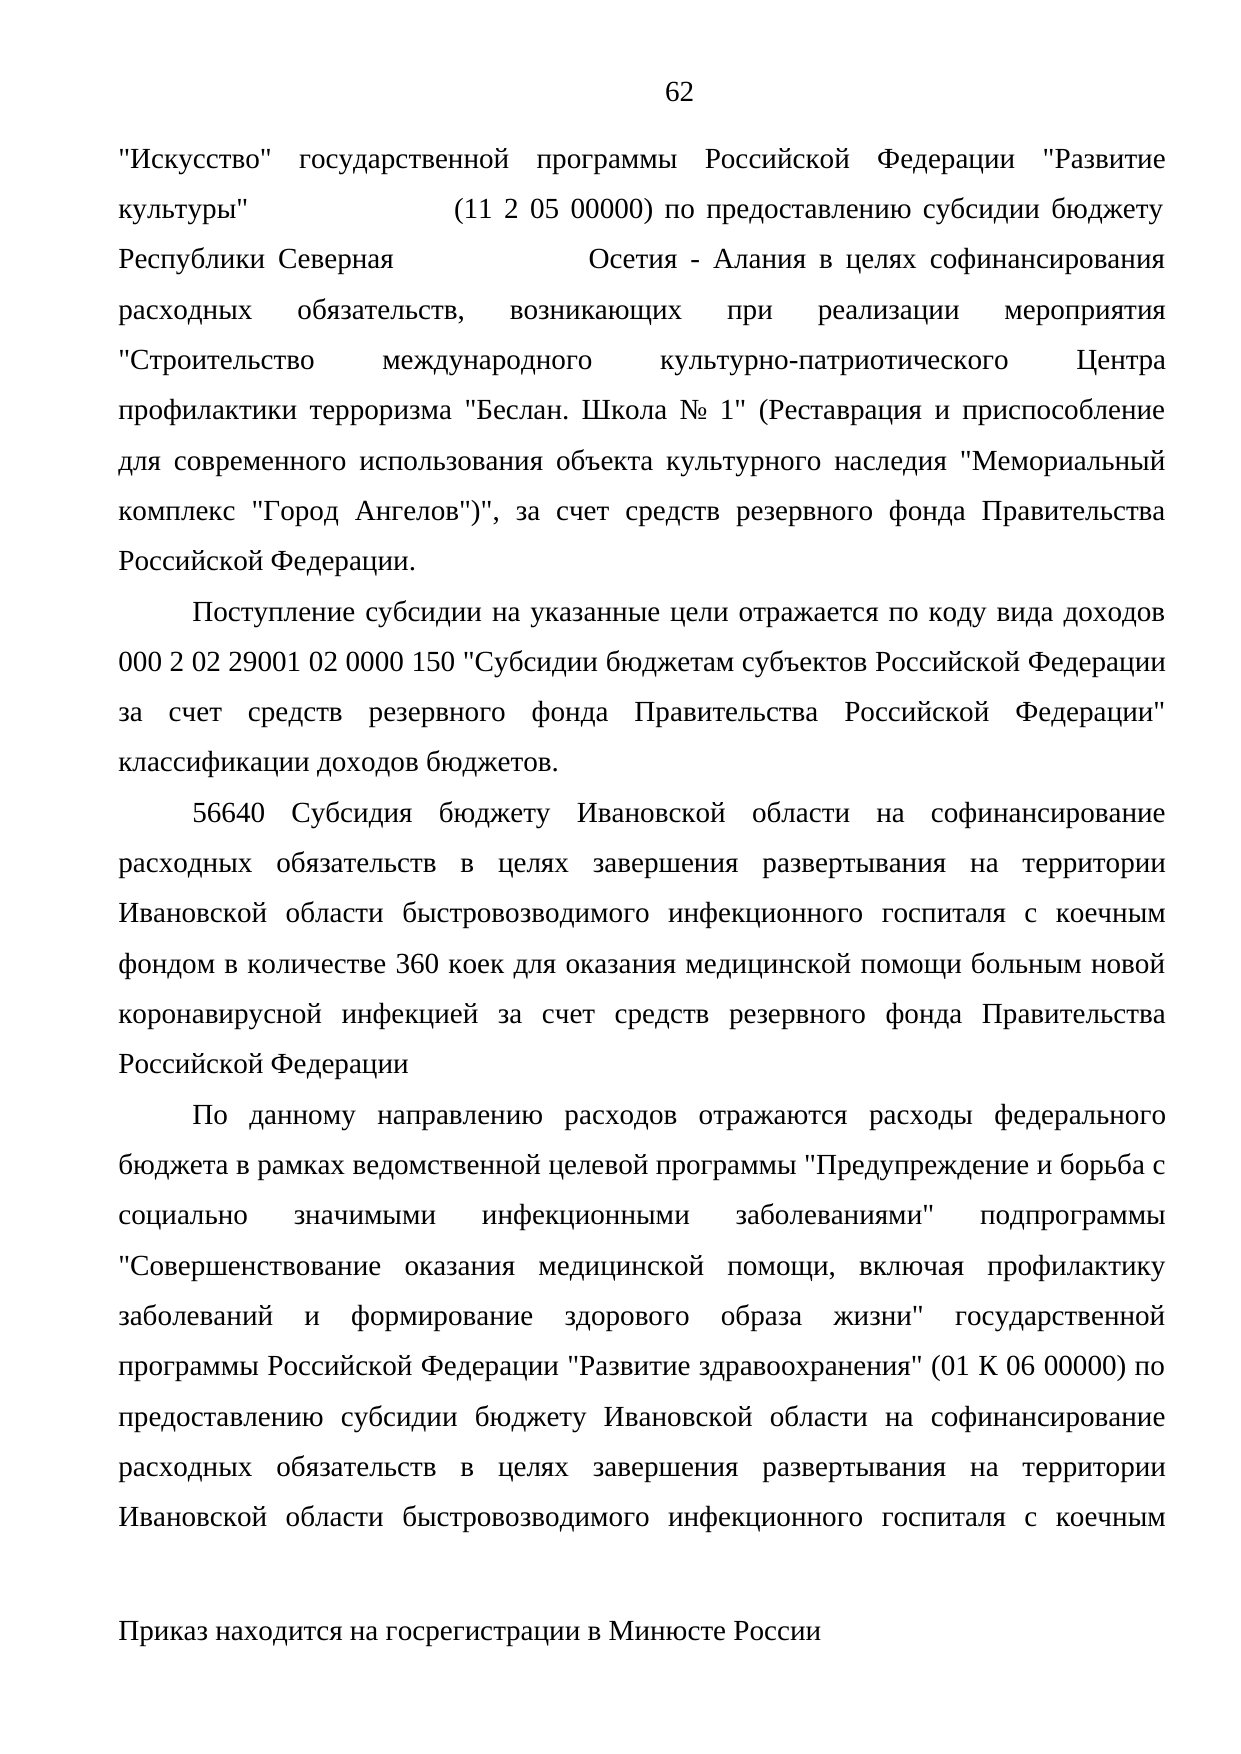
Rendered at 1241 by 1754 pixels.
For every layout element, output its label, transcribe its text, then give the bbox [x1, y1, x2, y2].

text Поступление субсидии на указанные цели отражается по коду вида доходов 000 2 02 29001 02 0000 150 "Субсидии бюджетам субъектов Российской Федерации за счет средств резервного фонда Правительства Российской Федерации" классификации доходов бюджетов. [118, 594, 1167, 778]
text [118, 141, 1167, 577]
text 56640 Субсидия бюджету Ивановской области на софинансирование расходных обязательств в целях завершения развертывания на территории Ивановской области быстровозводимого инфекционного госпиталя с коечным фондом в количестве 360 коек для оказания медицинской помощи больным новой коронавирусной инфекцией за счет средств резервного фонда Правительства Российской Федерации [118, 795, 1167, 1080]
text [118, 1097, 1167, 1533]
